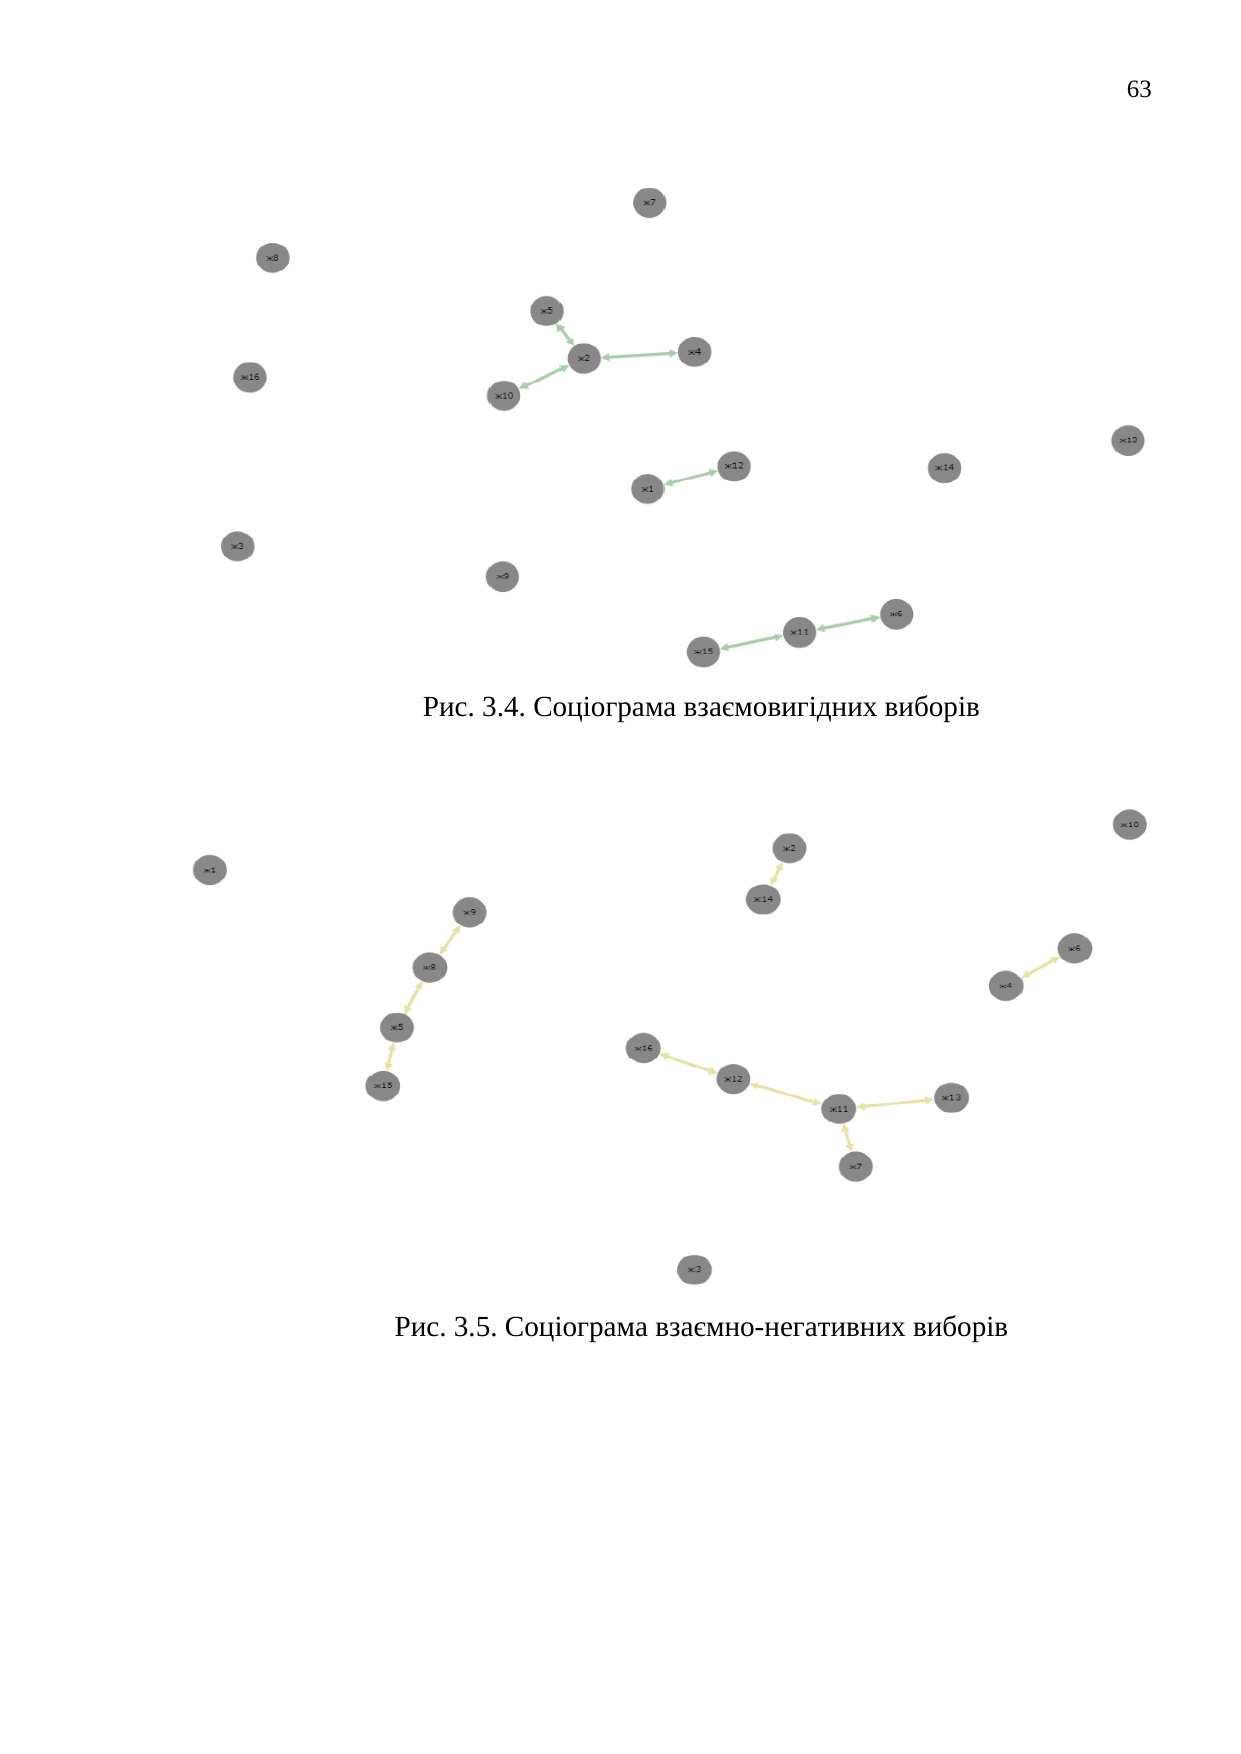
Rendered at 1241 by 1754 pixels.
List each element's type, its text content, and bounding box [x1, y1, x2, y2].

text Рис. 3.4. Соціограма взаємовигідних виборів [177, 689, 1152, 723]
text Рис. 3.5. Соціограма взаємно-негативних виборів [177, 1309, 1152, 1342]
picture [177, 790, 1152, 1292]
picture [177, 169, 1152, 673]
